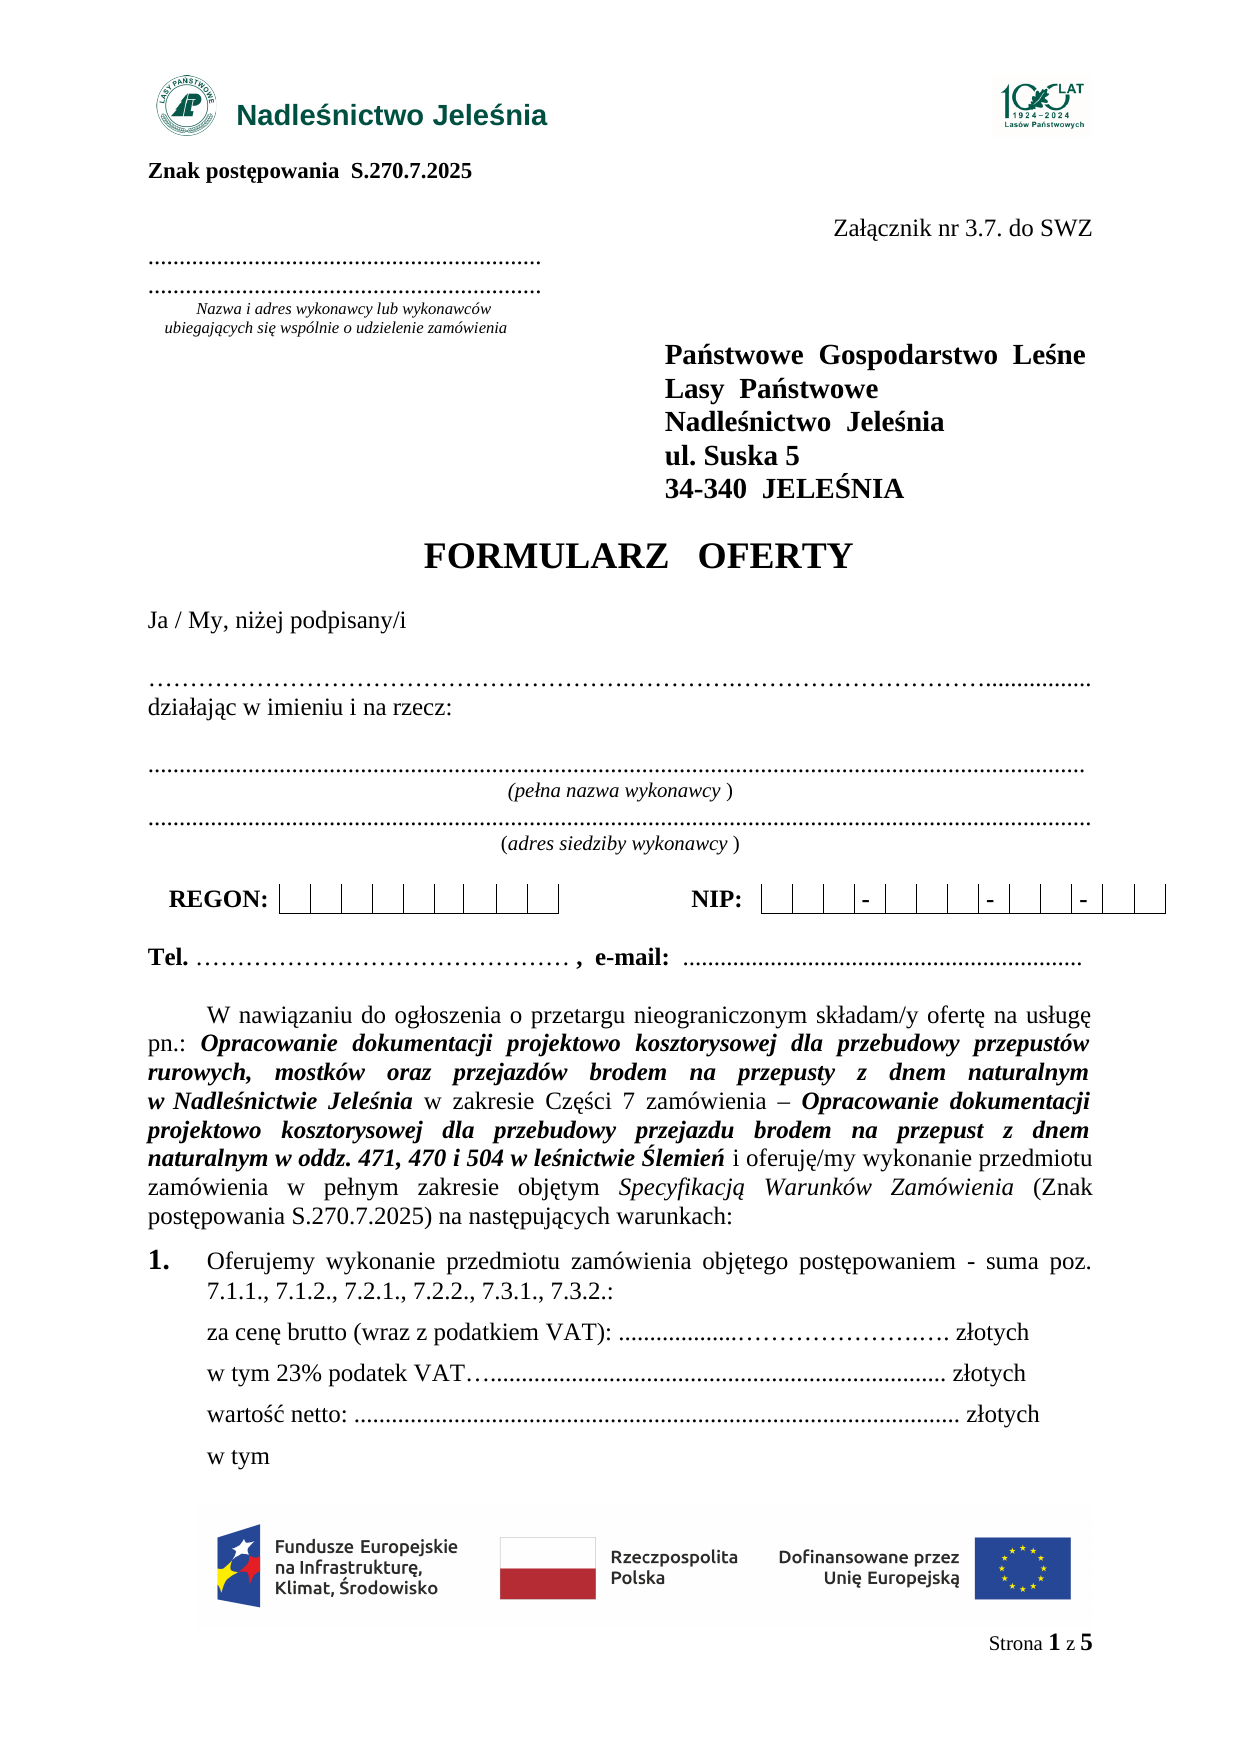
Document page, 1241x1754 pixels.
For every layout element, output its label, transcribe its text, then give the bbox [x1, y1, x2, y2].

table_header REGON: [155, 884, 279, 912]
text ....................................................................................................................................................... [148, 802, 1093, 831]
table_header [497, 884, 527, 912]
title ul. Suska 5 [664, 438, 1093, 471]
text wartość netto: ................................................................................................. złotych [192, 1399, 1093, 1428]
text ………………………………………………….………….…………………………................. [148, 663, 1093, 692]
table_header [1041, 884, 1071, 912]
text Nazwa i adres wykonawcy lub wykonawców [148, 299, 1093, 318]
table_header NIP: [559, 884, 761, 912]
table_header [280, 884, 310, 912]
table_header [464, 884, 496, 912]
text Załącznik nr 3.7. do SWZ [148, 213, 1093, 241]
text (adres siedziby wykonawcy ) [148, 831, 1093, 855]
title Lasy Państwowe [664, 371, 1093, 404]
table_header [1010, 884, 1040, 912]
table_header [762, 884, 792, 912]
table_header [948, 884, 978, 912]
text za cenę brutto (wraz z podatkiem VAT): ...................………………….…. złotych [148, 1317, 1093, 1346]
picture [196, 1503, 1093, 1628]
table_header - [1072, 884, 1102, 912]
table_header [917, 884, 947, 912]
text ............................................................... [148, 270, 1093, 299]
text Ja / My, niżej podpisany/i [148, 606, 1093, 634]
text (pełna nazwa wykonawcy ) [148, 778, 1093, 802]
table_header [435, 884, 463, 912]
table_header [373, 884, 403, 912]
table_header [824, 884, 854, 912]
text Tel. ……………………………………… , e-mail: ................................................................ [148, 942, 1093, 971]
table_header [1103, 884, 1134, 912]
text w tym [207, 1441, 1093, 1469]
text FORMULARZ OFERTY [185, 534, 1093, 577]
text działając w imieniu i na rzecz: [148, 692, 1093, 721]
table_header [793, 884, 823, 912]
picture [992, 75, 1092, 137]
table_header - [855, 884, 885, 912]
title 34-340 JELEŚNIA [664, 471, 1093, 505]
table_header [311, 884, 341, 912]
text 1. Oferujemy wykonanie przedmiotu zamówienia objętego postępowaniem - suma poz. 7.1.1., 7.1.2., 7.2.1., 7.2.2., 7.3.1., 7.3.2.: [148, 1242, 1093, 1304]
table_header - [979, 884, 1009, 912]
table_header [1135, 884, 1165, 912]
title Państwowe Gospodarstwo Leśne [664, 337, 1093, 371]
text ubiegających się wspólnie o udzielenie zamówienia [148, 318, 1093, 337]
text ............................................................... [148, 241, 1093, 270]
table_header [404, 884, 434, 912]
table_header [886, 884, 916, 912]
text ...................................................................................................................................................... [148, 749, 1093, 778]
table_header [342, 884, 372, 912]
text W nawiązaniu do ogłoszenia o przetargu nieograniczonym składam/y ofertę na usługę pn.: Opracowanie dokumentacji projektowo kosztorysowej dla przebudowy przepustów rurowych, mostków oraz przejazdów brodem na przepusty z dnem naturalnym w Nadleśnictwie Jeleśnia w zakresie Części 7 zamówienia – Opracowanie dokumentacji projektowo kosztorysowej dla przebudowy przejazdu brodem na przepust z dnem naturalnym w oddz. 471, 470 i 504 w leśnictwie Ślemień i oferuję/my wykonanie przedmiotu zamówienia w pełnym zakresie objętym Specyfikacją Warunków Zamówienia (Znak postępowania S.270.7.2025) na następujących warunkach: [148, 1000, 1093, 1230]
title Nadleśnictwo Jeleśnia [664, 404, 1093, 438]
text w tym 23% podatek VAT…......................................................................... złotych [192, 1358, 1093, 1387]
table_header [528, 884, 558, 912]
